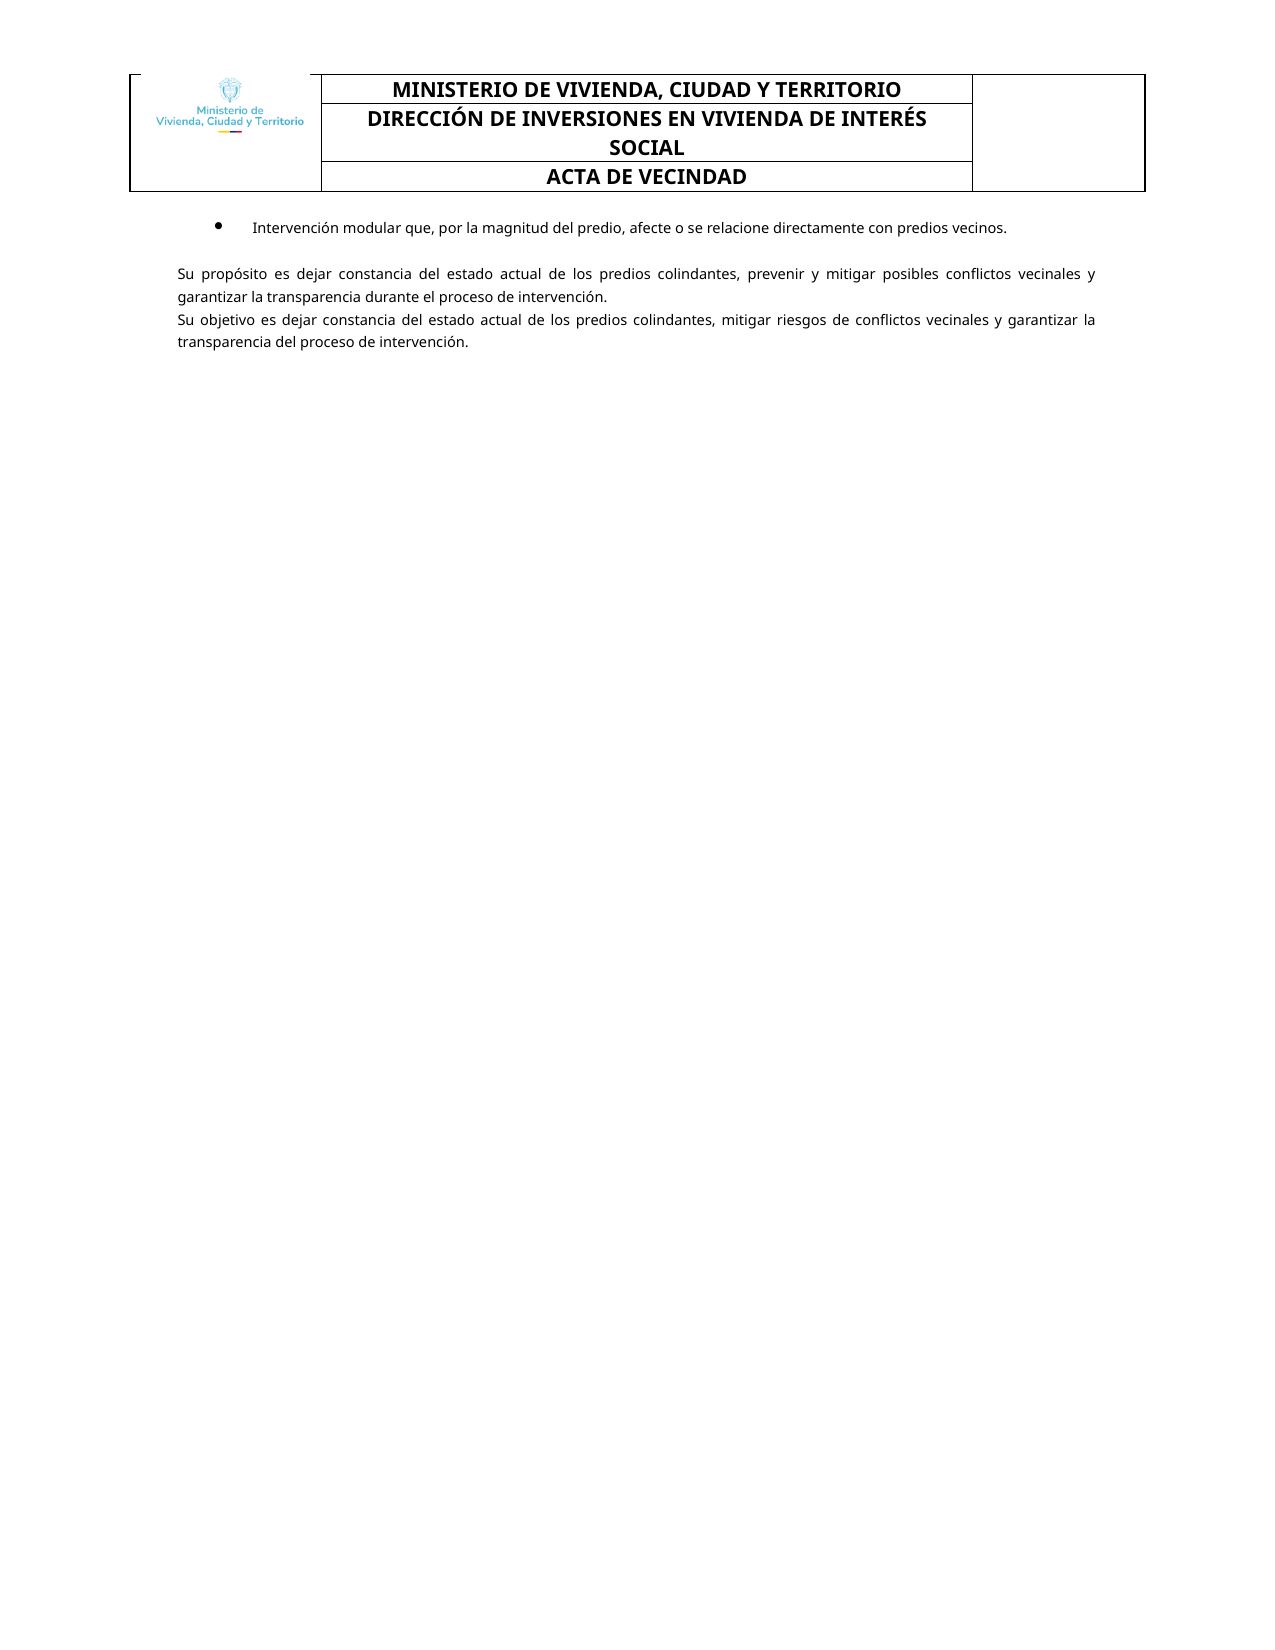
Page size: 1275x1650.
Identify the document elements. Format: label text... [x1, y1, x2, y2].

list Intervención modular que, por la magnitud del predio, afecte o se relacione directamente con predios vecinos. [215, 218, 1098, 238]
text Su propósito es dejar constancia del estado actual de los predios colindantes, prevenir y mitigar posibles conflictos vecinales y garantizar la transparencia durante el proceso de intervención. [177, 264, 1098, 307]
text Su objetivo es dejar constancia del estado actual de los predios colindantes, mitigar riesgos de conflictos vecinales y garantizar la transparencia del proceso de intervención. [177, 309, 1098, 352]
picture [141, 74, 311, 135]
